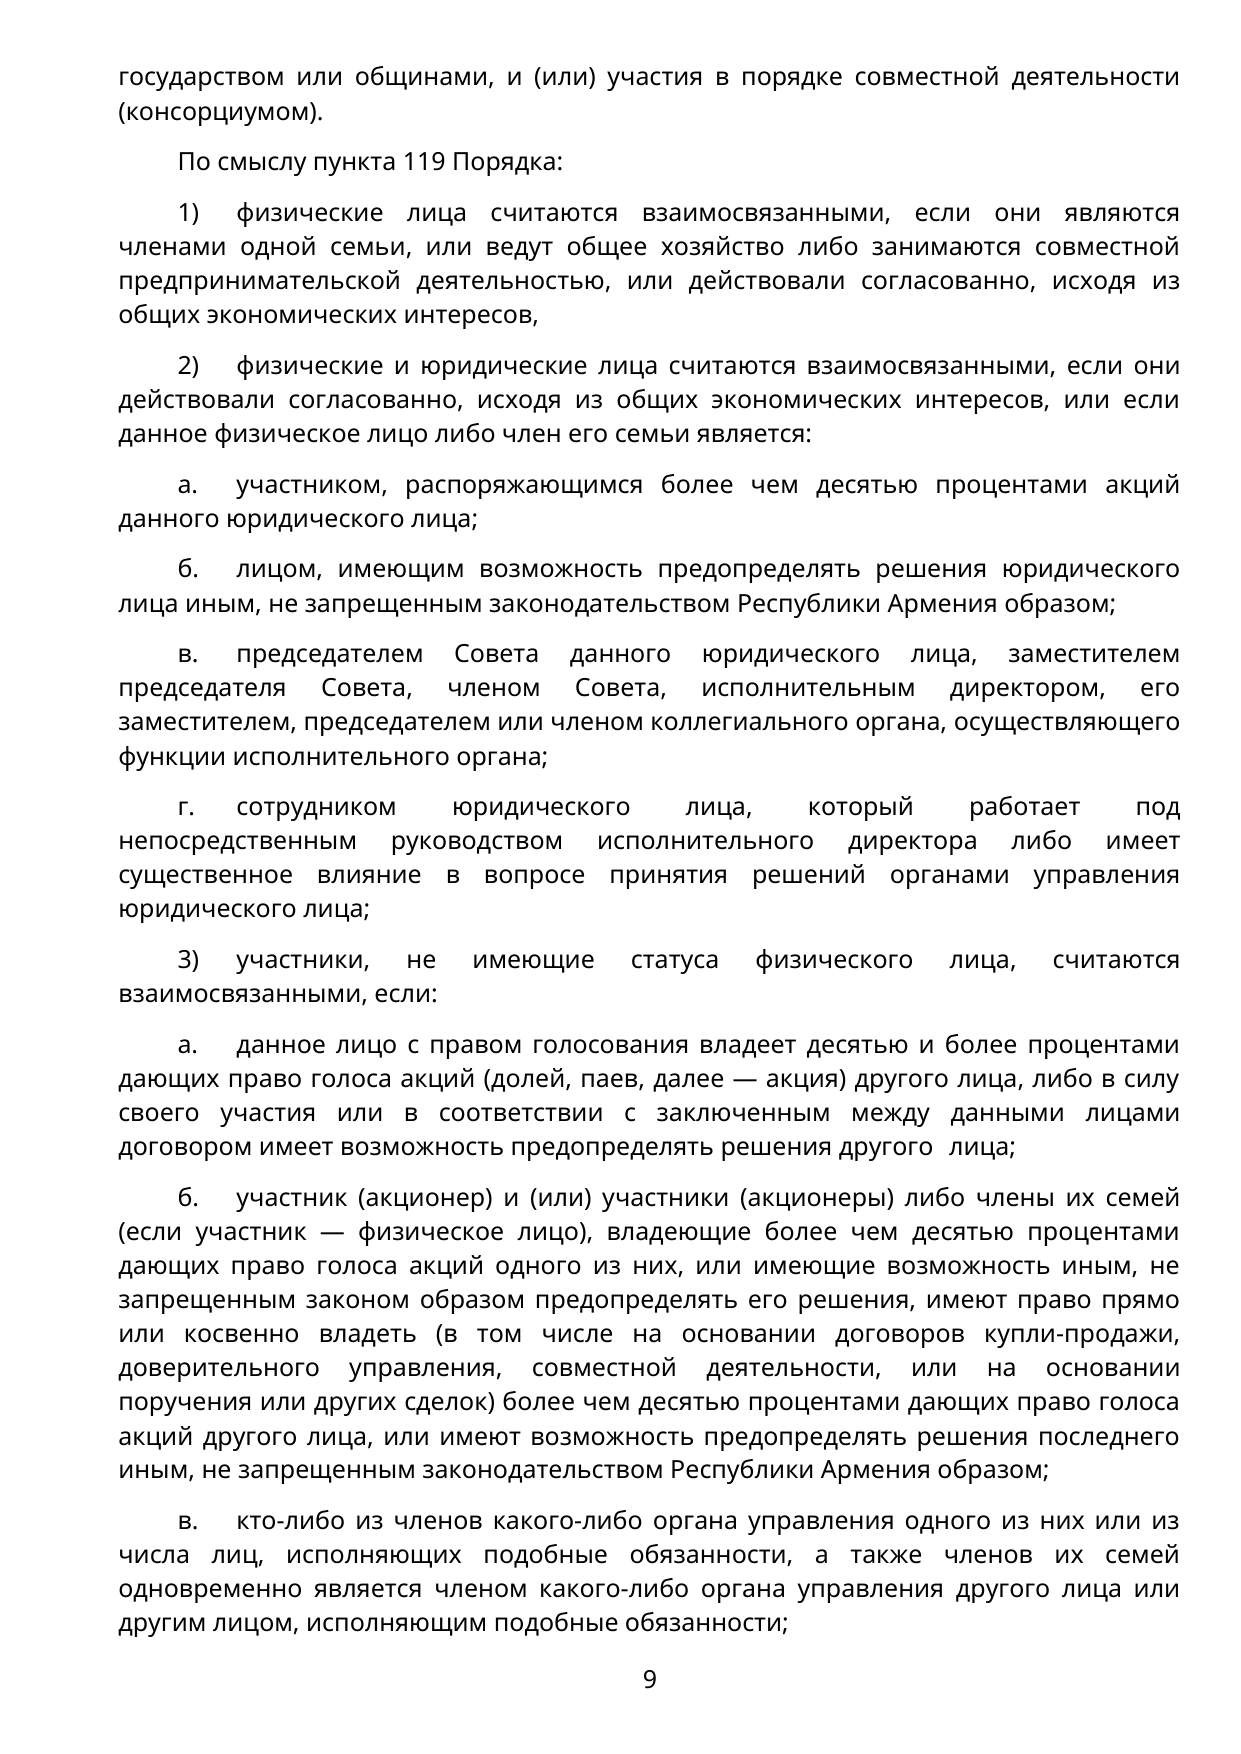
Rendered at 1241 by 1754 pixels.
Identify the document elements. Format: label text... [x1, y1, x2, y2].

text г. сотрудником юридического лица, который работает под непосредственным руководством исполнительного директора либо имеет существенное влияние в вопросе принятия решений органами управления юридического лица; [118, 789, 1181, 925]
text а. данное лицо с правом голосования владеет десятью и более процентами дающих право голоса акций (долей, паев, далее — акция) другого лица, либо в силу своего участия или в соответствии с заключенным между данными лицами договором имеет возможность предопределять решения другого лица; [118, 1027, 1181, 1163]
text б. лицом, имеющим возможность предопределять решения юридического лица иным, не запрещенным законодательством Республики Армения образом; [118, 551, 1181, 619]
text 3) участники, не имеющие статуса физического лица, считаются взаимосвязанными, если: [118, 942, 1181, 1010]
text в. кто-либо из членов какого-либо органа управления одного из них или из числа лиц, исполняющих подобные обязанности, а также членов их семей одновременно является членом какого-либо органа управления другого лица или другим лицом, исполняющим подобные обязанности; [118, 1503, 1181, 1639]
text По смыслу пункта 119 Порядка: [118, 144, 1181, 178]
text 2) физические и юридические лица считаются взаимосвязанными, если они действовали согласованно, исходя из общих экономических интересов, или если данное физическое лицо либо член его семьи является: [118, 347, 1181, 450]
text а. участником, распоряжающимся более чем десятью процентами акций данного юридического лица; [118, 466, 1181, 534]
text в. председателем Совета данного юридического лица, заместителем председателя Совета, членом Совета, исполнительным директором, его заместителем, председателем или членом коллегиального органа, осуществляющего функции исполнительного органа; [118, 636, 1181, 772]
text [118, 59, 1181, 127]
text б. участник (акционер) и (или) участники (акционеры) либо члены их семей (если участник — физическое лицо), владеющие более чем десятью процентами дающих право голоса акций одного из них, или имеющие возможность иным, не запрещенным законом образом предопределять его решения, имеют право прямо или косвенно владеть (в том числе на основании договоров купли-продажи, доверительного управления, совместной деятельности, или на основании поручения или других сделок) более чем десятью процентами дающих право голоса акций другого лица, или имеют возможность предопределять решения последнего иным, не запрещенным законодательством Республики Армения образом; [118, 1180, 1181, 1486]
text 1) физические лица считаются взаимосвязанными, если они являются членами одной семьи, или ведут общее хозяйство либо занимаются совместной предпринимательской деятельностью, или действовали согласованно, исходя из общих экономических интересов, [118, 194, 1181, 331]
